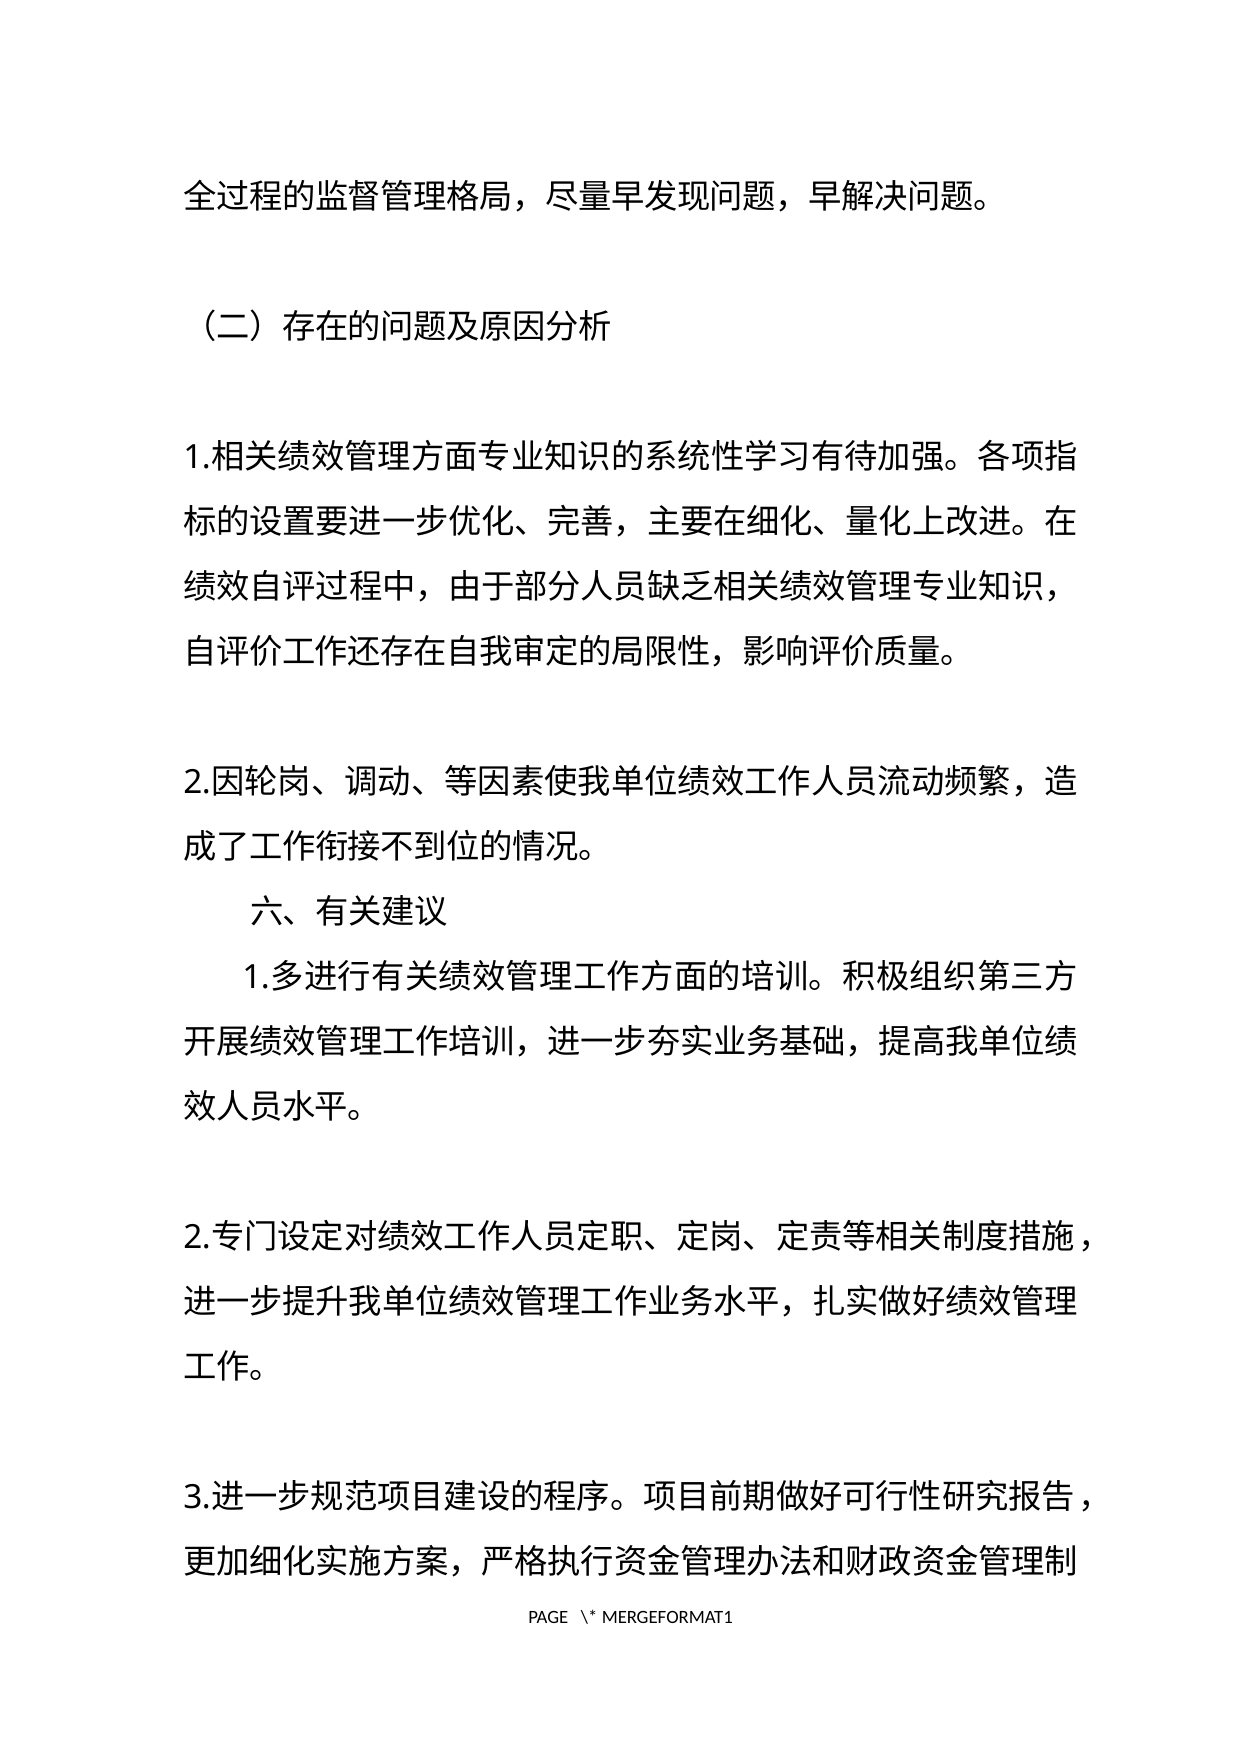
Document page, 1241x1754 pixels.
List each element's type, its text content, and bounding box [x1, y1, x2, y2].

text 六、有关建议 [183, 877, 1078, 942]
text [183, 162, 1078, 877]
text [183, 942, 1078, 1592]
